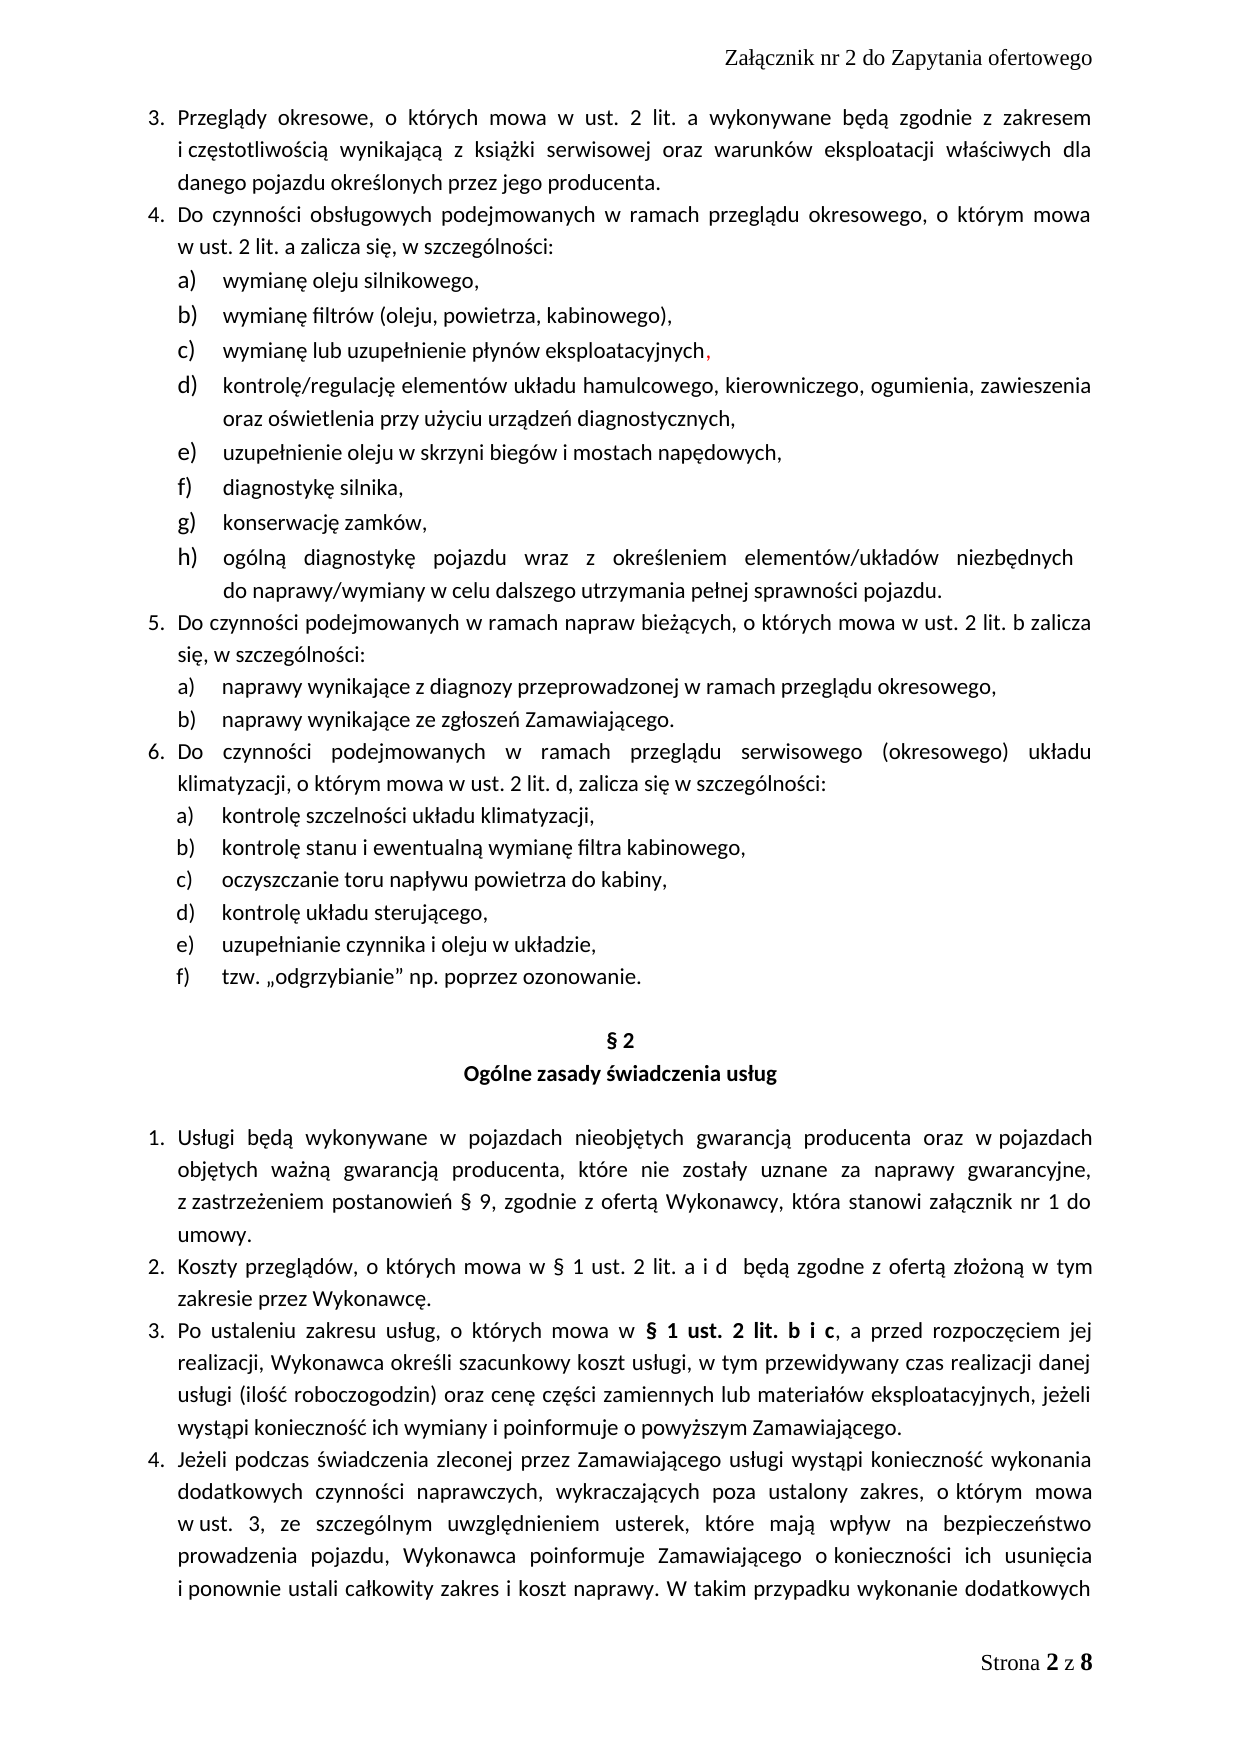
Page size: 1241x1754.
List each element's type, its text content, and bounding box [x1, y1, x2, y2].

list kontrolę stanu i ewentualną wymianę filtra kabinowego, [176, 833, 1093, 861]
text § 2 [148, 1027, 1093, 1054]
list Koszty przeglądów, o których mowa w § 1 ust. 2 lit. a i d będą zgodne z ofertą złożoną w tym zakresie przez Wykonawcę. [148, 1252, 1093, 1312]
list kontrolę szczelności układu klimatyzacji, [176, 801, 1093, 829]
list naprawy wynikające ze zgłoszeń Zamawiającego. [177, 705, 1093, 733]
list wymianę filtrów (oleju, powietrza, kabinowego), [177, 299, 1093, 330]
list Po ustaleniu zakresu usług, o których mowa w § 1 ust. 2 lit. b i c, a przed rozpoczęciem jej realizacji, Wykonawca określi szacunkowy koszt usługi, w tym przewidywany czas realizacji danej usługi (ilość roboczogodzin) oraz cenę części zamiennych lub materiałów eksploatacyjnych, jeżeli wystąpi konieczność ich wymiany i poinformuje o powyższym Zamawiającego. [148, 1316, 1093, 1441]
list Przeglądy okresowe, o których mowa w ust. 2 lit. a wykonywane będą zgodnie z zakresem i częstotliwością wynikającą z książki serwisowej oraz warunków eksploatacji właściwych dla danego pojazdu określonych przez jego producenta. [148, 103, 1093, 196]
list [148, 1445, 1093, 1602]
list Do czynności podejmowanych w ramach napraw bieżących, o których mowa w ust. 2 lit. b zalicza się, w szczególności: [148, 608, 1093, 668]
list Do czynności podejmowanych w ramach przeglądu serwisowego (okresowego) układu klimatyzacji, o którym mowa w ust. 2 lit. d, zalicza się w szczególności: [148, 737, 1093, 797]
list Do czynności obsługowych podejmowanych w ramach przeglądu okresowego, o którym mowa w ust. 2 lit. a zalicza się, w szczególności: [148, 200, 1093, 260]
list wymianę lub uzupełnienie płynów eksploatacyjnych, [177, 334, 1093, 365]
list naprawy wynikające z diagnozy przeprowadzonej w ramach przeglądu okresowego, [177, 672, 1093, 701]
list Usługi będą wykonywane w pojazdach nieobjętych gwarancją producenta oraz w pojazdach objętych ważną gwarancją producenta, które nie zostały uznane za naprawy gwarancyjne, z zastrzeżeniem postanowień § 9, zgodnie z ofertą Wykonawcy, która stanowi załącznik nr 1 do umowy. [148, 1123, 1093, 1248]
text Ogólne zasady świadczenia usług [148, 1059, 1093, 1087]
list diagnostykę silnika, [177, 471, 1093, 502]
list konserwację zamków, [177, 506, 1093, 537]
list kontrolę/regulację elementów układu hamulcowego, kierowniczego, ogumienia, zawieszenia oraz oświetlenia przy użyciu urządzeń diagnostycznych, [177, 369, 1093, 432]
list uzupełnienie oleju w skrzyni biegów i mostach napędowych, [177, 436, 1093, 467]
list kontrolę układu sterującego, [176, 898, 1093, 926]
list uzupełnianie czynnika i oleju w układzie, [176, 930, 1093, 958]
list oczyszczanie toru napływu powietrza do kabiny, [176, 866, 1093, 894]
list ogólną diagnostykę pojazdu wraz z określeniem elementów/układów niezbędnych do naprawy/wymiany w celu dalszego utrzymania pełnej sprawności pojazdu. [177, 541, 1093, 604]
list tzw. „odgrzybianie” np. poprzez ozonowanie. [176, 962, 1093, 990]
list wymianę oleju silnikowego, [177, 264, 1093, 295]
